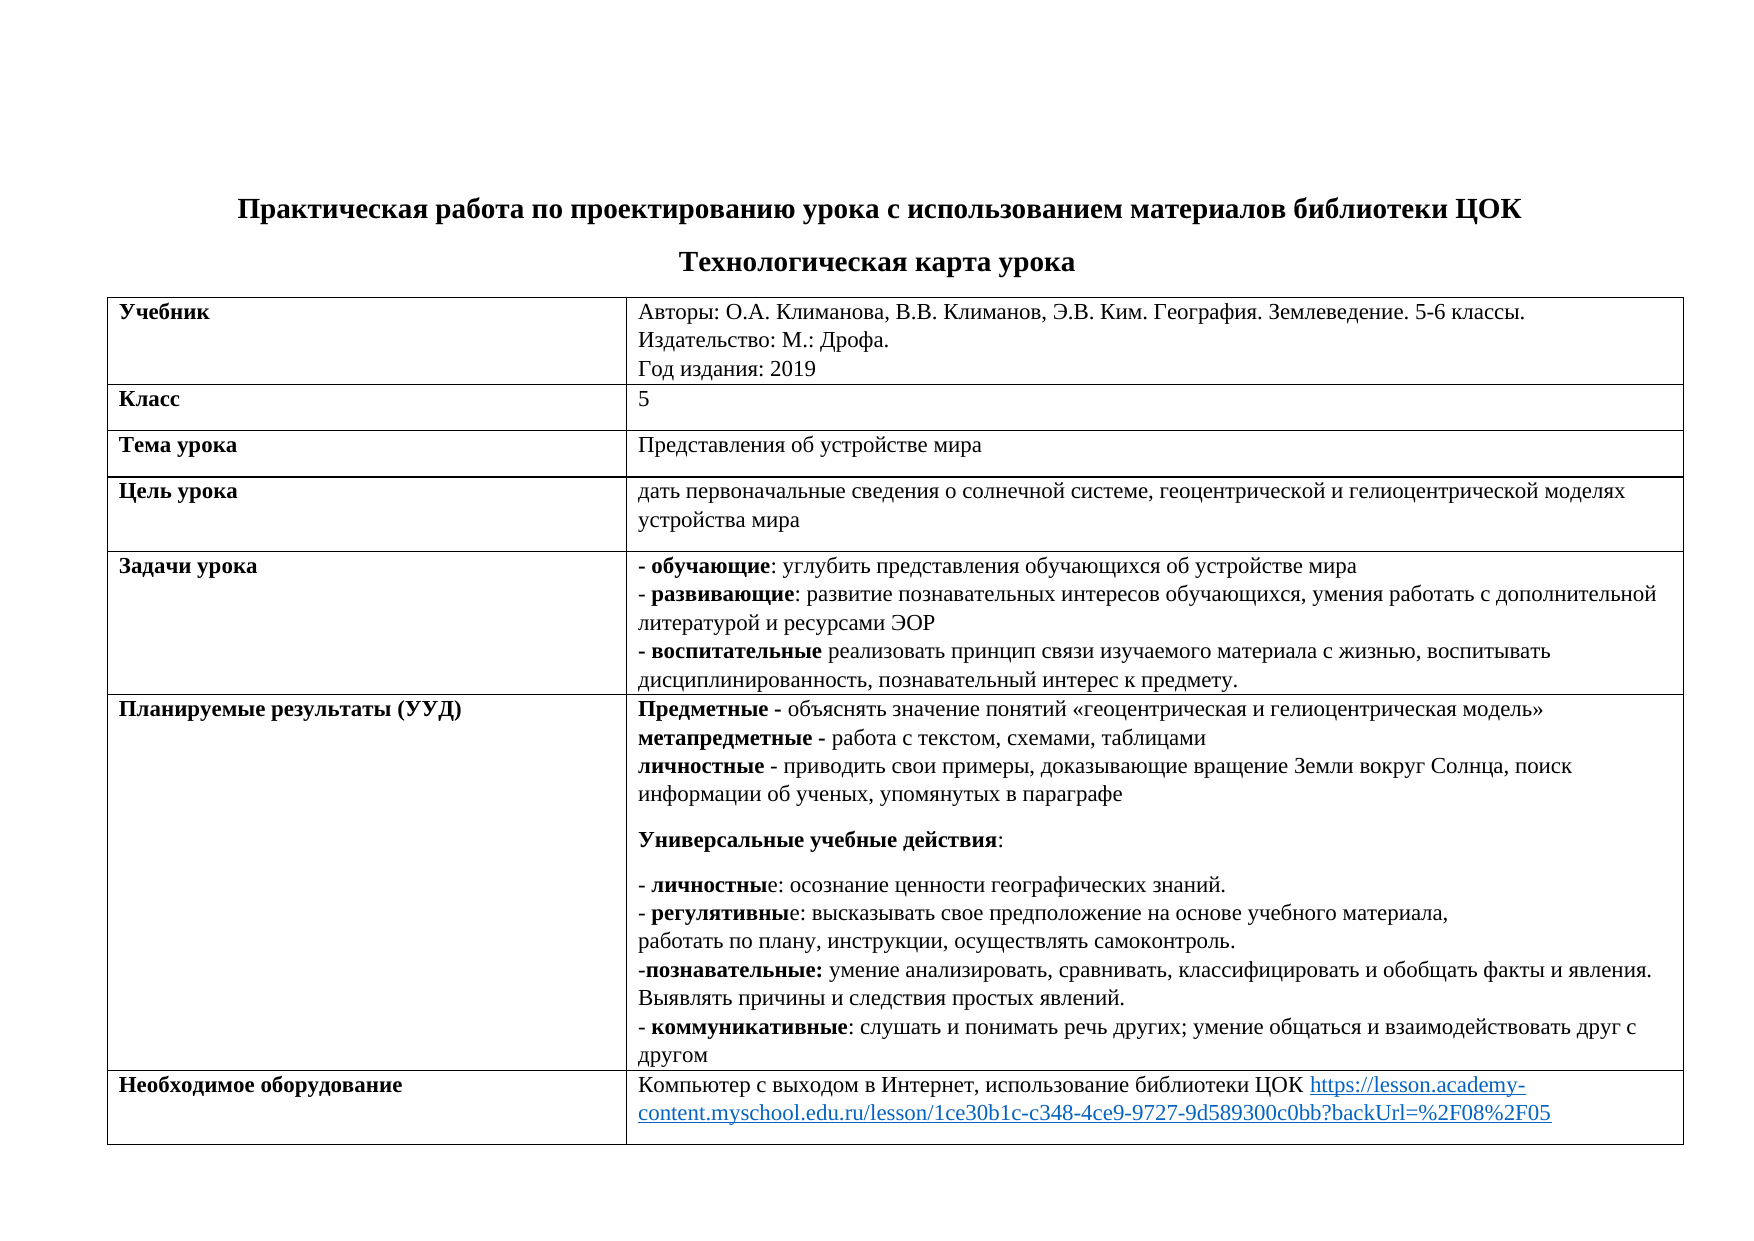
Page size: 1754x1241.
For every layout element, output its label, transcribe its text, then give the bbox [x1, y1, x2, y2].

table_cell дать первоначальные сведения о солнечной системе, геоцентрической и гелиоцентрической моделях устройства мира [627, 478, 1683, 551]
table_cell Компьютер с выходом в Интернет, использование библиотеки ЦОК https://lesson.academy-content.myschool.edu.ru/lesson/1ce30b1c-c348-4ce9-9727-9d589300c0bb?backUrl=%2F08%2F05 [627, 1071, 1683, 1144]
table_cell Цель урока [108, 478, 626, 551]
table_cell Необходимое оборудование [108, 1071, 626, 1144]
table_cell - обучающие: углубить представления обучающихся об устройстве мира - развивающие: развитие познавательных интересов обучающихся, умения работать с дополнительной литературой и ресурсами ЭОР - воспитательные реализовать принцип связи изучаемого материала с жизнью, воспитывать дисциплинированность, познавательный интерес к предмету. [627, 552, 1683, 694]
table_cell Планируемые результаты (УУД) [108, 695, 626, 1070]
table_header Авторы: О.А. Климанова, В.В. Климанов, Э.В. Ким. География. Землеведение. 5-6 классы. Издательство: М.: Дрофа. Год издания: 2019 [627, 298, 1683, 384]
table_cell Тема урока [108, 431, 626, 476]
table_cell Представления об устройстве мира [627, 431, 1683, 476]
table_cell Класс [108, 385, 626, 430]
text Практическая работа по проектированию урока с использованием материалов библиотеки ЦОК [118, 191, 1636, 225]
table_cell 5 [627, 385, 1683, 430]
table_cell Задачи урока [108, 552, 626, 694]
table_header Учебник [108, 298, 626, 384]
table_cell Предметные - объяснять значение понятий «геоцентрическая и гелиоцентрическая модель» метапредметные - работа с текстом, схемами, таблицами личностные - приводить свои примеры, доказывающие вращение Земли вокруг Солнца, поиск информации об ученых, упомянутых в параграфе Универсальные учебные действия: - личностные: осознание ценности географических знаний. - регулятивные: высказывать свое предположение на основе учебного материала, работать по плану, инструкции, осуществлять самоконтроль. -познавательные: умение анализировать, сравнивать, классифицировать и обобщать факты и явления. Выявлять причины и следствия простых явлений. - коммуникативные: слушать и понимать речь других; умение общаться и взаимодействовать друг с другом [627, 695, 1683, 1070]
text Технологическая карта урока [118, 244, 1636, 278]
